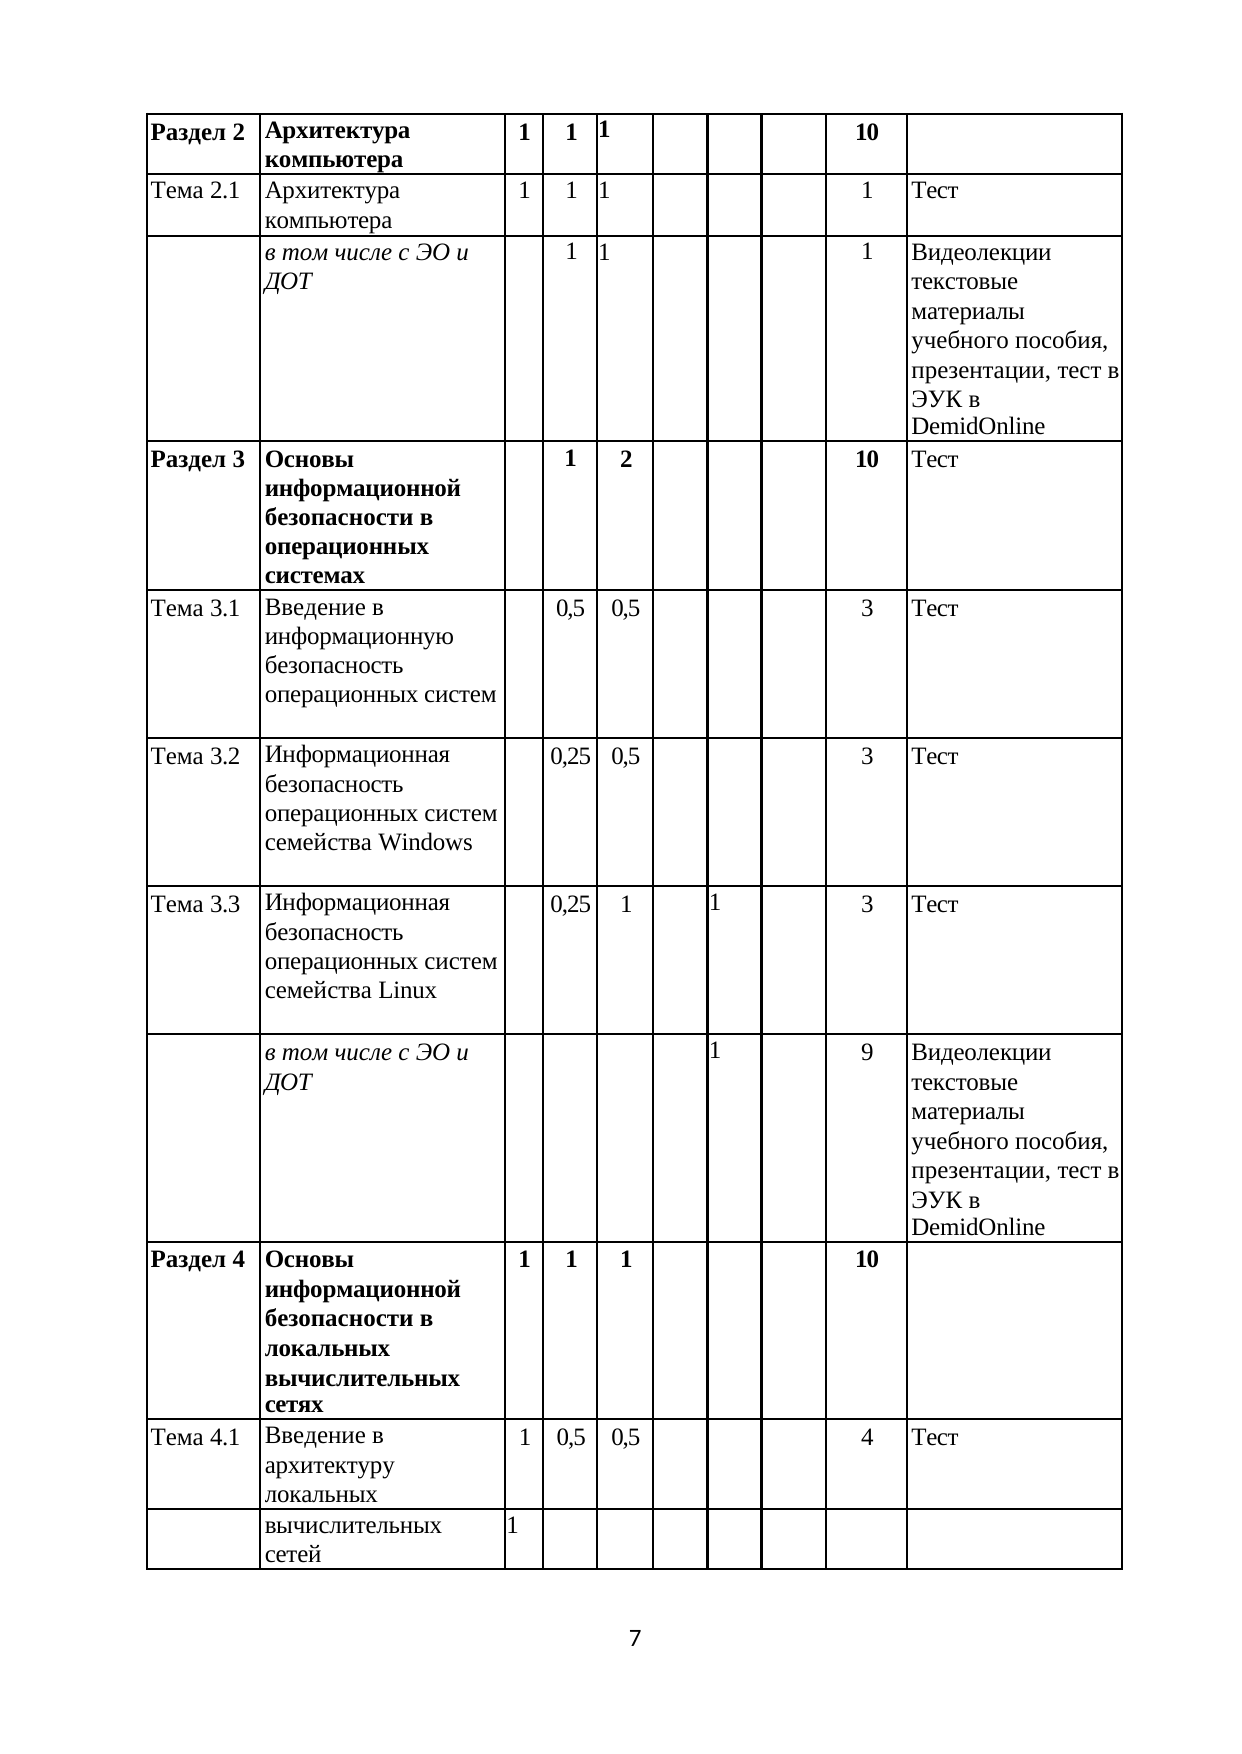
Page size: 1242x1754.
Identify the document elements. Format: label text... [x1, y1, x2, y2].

table_cell [763, 1510, 825, 1568]
table_cell 0,5 [598, 591, 652, 737]
table_cell [763, 739, 825, 885]
table_cell Тема 4.1 [148, 1420, 259, 1508]
table_cell Видеолекции текстовые материалы учебного пособия, презентации, тест в ЭУК в DemidOnline [908, 1035, 1121, 1241]
table_cell 9 [827, 1035, 906, 1241]
table_cell [654, 175, 706, 234]
table_cell Информационная безопасность операционных систем семейства Windows [261, 739, 504, 885]
table_cell [544, 1510, 596, 1568]
table_cell [654, 1510, 706, 1568]
table_cell 1 [709, 887, 760, 1033]
table_cell Основы информационной безопасности в локальных вычислительных сетях [261, 1243, 504, 1418]
table_cell 1 [506, 1510, 542, 1568]
table_cell [506, 739, 542, 885]
table_cell в том числе с ЭО и ДОТ [261, 1035, 504, 1241]
table_cell 10 [827, 1243, 906, 1418]
table_cell [654, 1243, 706, 1418]
table_cell Видеолекции текстовые материалы учебного пособия, презентации, тест в ЭУК в DemidOnline [908, 237, 1121, 439]
table_cell [709, 115, 760, 173]
table_cell Тема 3.2 [148, 739, 259, 885]
table_cell 1 [827, 237, 906, 439]
table_cell 1 [544, 442, 596, 589]
table_cell [908, 115, 1121, 173]
table_cell 0,5 [544, 1420, 596, 1508]
table_cell Тема 3.3 [148, 887, 259, 1033]
table_cell 1 [709, 1035, 760, 1241]
table_cell [763, 1420, 825, 1508]
table_cell [908, 1510, 1121, 1568]
table_cell [709, 1510, 760, 1568]
table_cell Тест [908, 887, 1121, 1033]
table_cell Тест [908, 1420, 1121, 1508]
table_cell [148, 1510, 259, 1568]
table_cell Тест [908, 442, 1121, 589]
table_cell [598, 1510, 652, 1568]
table_cell 1 [598, 887, 652, 1033]
table_cell 2 [598, 442, 652, 589]
table_cell Информационная безопасность операционных систем семейства Linux [261, 887, 504, 1033]
table_cell Архитектура компьютера [261, 115, 504, 173]
table_cell 1 [827, 175, 906, 234]
table_cell 0,25 [544, 739, 596, 885]
table_cell 1 [598, 1243, 652, 1418]
table_cell Тест [908, 175, 1121, 234]
table_cell [506, 591, 542, 737]
table_cell [506, 887, 542, 1033]
table_cell [763, 1243, 825, 1418]
table_cell [709, 1420, 760, 1508]
table_cell [148, 1035, 259, 1241]
table_cell Основы информационной безопасности в операционных системах [261, 442, 504, 589]
table_cell [598, 1035, 652, 1241]
table_cell [654, 1035, 706, 1241]
table_cell 4 [827, 1420, 906, 1508]
table_cell [827, 1510, 906, 1568]
table_cell 3 [827, 739, 906, 885]
table_cell [709, 237, 760, 439]
table_cell Архитектура компьютера [261, 175, 504, 234]
table_cell [654, 887, 706, 1033]
table_cell 3 [827, 591, 906, 737]
table_cell 10 [827, 442, 906, 589]
table_cell [908, 1243, 1121, 1418]
table_cell [709, 739, 760, 885]
table_cell [544, 1035, 596, 1241]
table_cell [763, 887, 825, 1033]
table_cell Раздел 4 [148, 1243, 259, 1418]
table_cell 1 [544, 237, 596, 439]
table_cell [506, 237, 542, 439]
table_cell 0,5 [598, 1420, 652, 1508]
table_cell 1 [506, 175, 542, 234]
table_cell 3 [827, 887, 906, 1033]
table_cell [654, 115, 706, 173]
table_cell [654, 591, 706, 737]
table_cell [506, 1035, 542, 1241]
table_cell [709, 591, 760, 737]
table_cell [763, 175, 825, 234]
table_cell Тест [908, 739, 1121, 885]
table_cell 10 [827, 115, 906, 173]
table_cell 1 [506, 115, 542, 173]
table_cell [763, 115, 825, 173]
table_cell 1 [544, 1243, 596, 1418]
table_cell [709, 1243, 760, 1418]
table_cell 0,5 [598, 739, 652, 885]
table_cell 1 [506, 1243, 542, 1418]
table_cell Введение в информационную безопасность операционных систем [261, 591, 504, 737]
table_cell [763, 1035, 825, 1241]
table_cell [654, 442, 706, 589]
table_cell Раздел 3 [148, 442, 259, 589]
table_cell 1 [598, 175, 652, 234]
table_cell Введение в архитектуру локальных [261, 1420, 504, 1508]
table_cell 0,25 [544, 887, 596, 1033]
table_cell 0,5 [544, 591, 596, 737]
table_cell [763, 237, 825, 439]
table_cell [763, 591, 825, 737]
table_cell 1 [598, 115, 652, 173]
table_cell Тест [908, 591, 1121, 737]
table_cell [506, 442, 542, 589]
table_cell Тема 2.1 [148, 175, 259, 234]
table_cell [148, 237, 259, 439]
table_cell Тема 3.1 [148, 591, 259, 737]
table_cell [763, 442, 825, 589]
table_cell [709, 442, 760, 589]
table_cell вычислительных сетей [261, 1510, 504, 1568]
table_cell 1 [544, 115, 596, 173]
table_cell в том числе с ЭО и ДОТ [261, 237, 504, 439]
table_cell [709, 175, 760, 234]
table_cell 1 [598, 237, 652, 439]
table_cell [654, 237, 706, 439]
table_cell 1 [506, 1420, 542, 1508]
table_cell 1 [544, 175, 596, 234]
table_cell Раздел 2 [148, 115, 259, 173]
table_cell [654, 1420, 706, 1508]
table_cell [654, 739, 706, 885]
